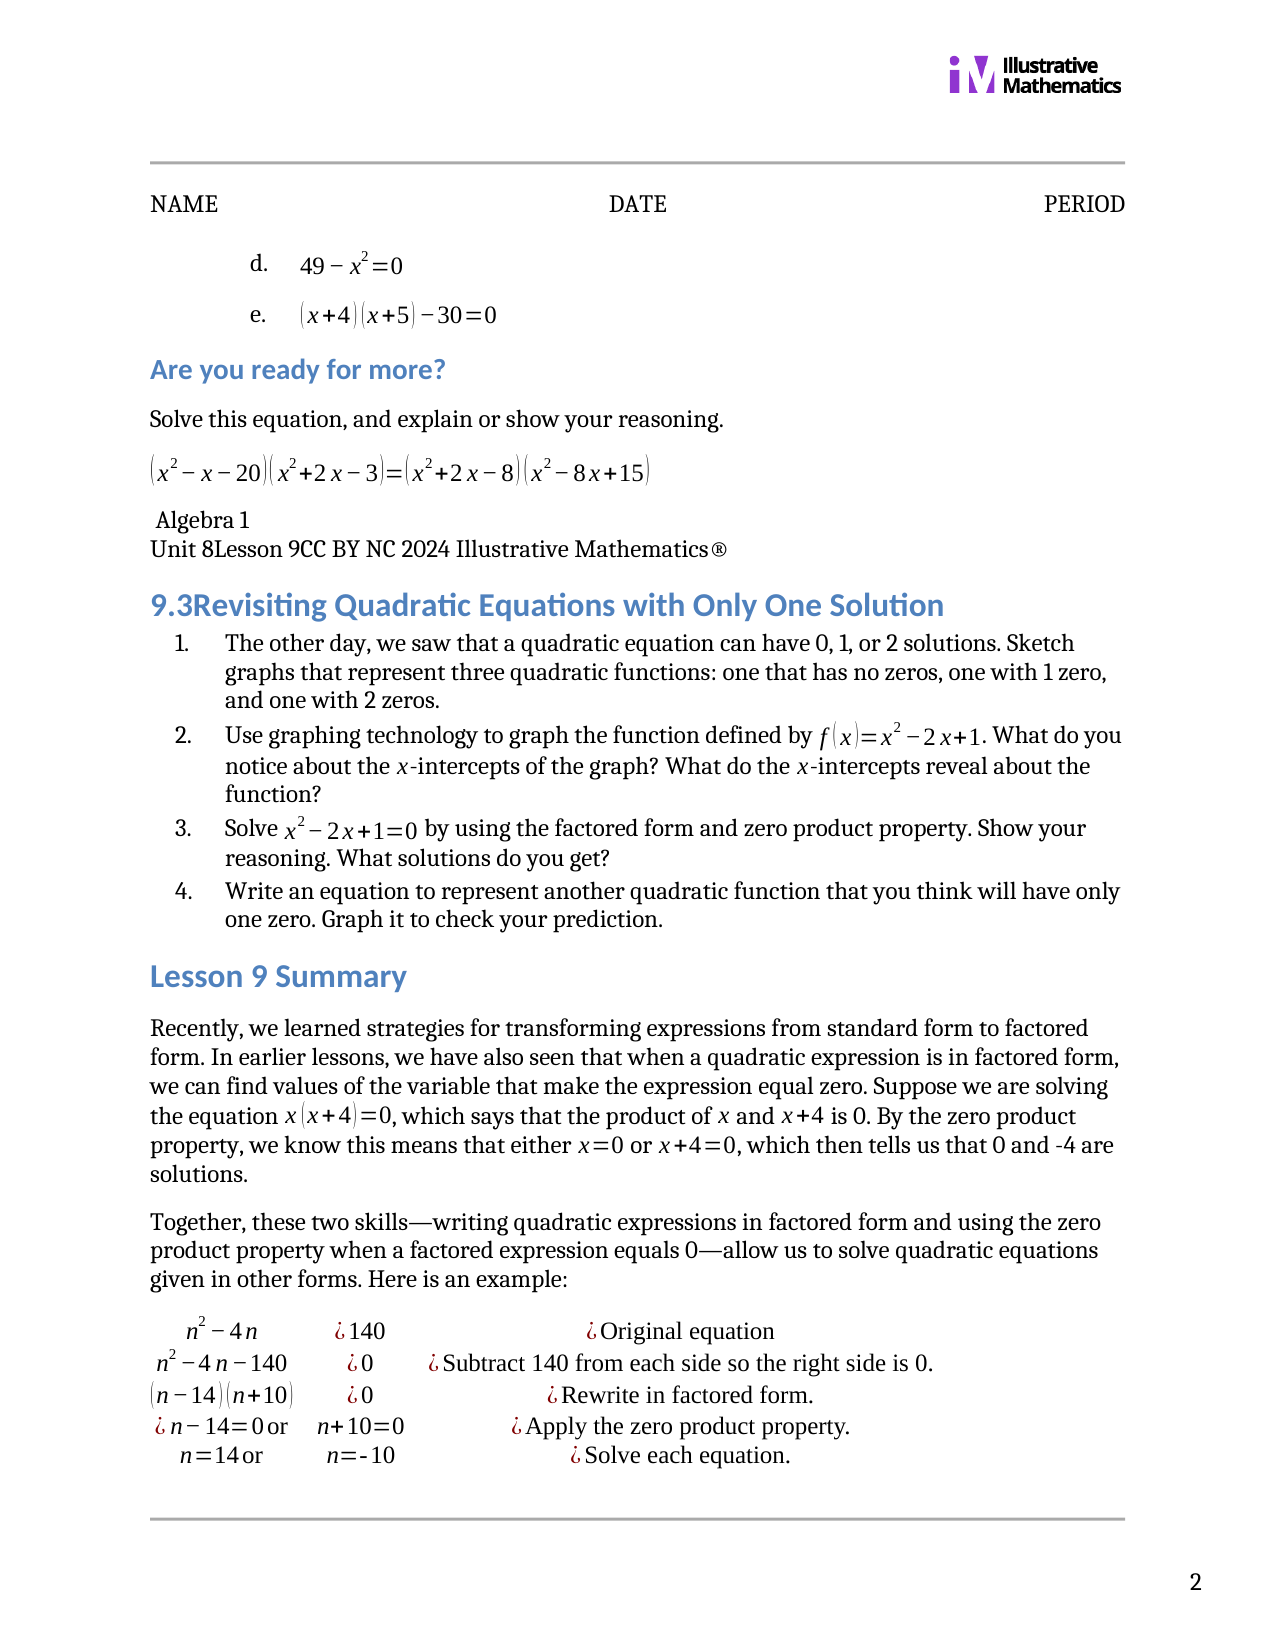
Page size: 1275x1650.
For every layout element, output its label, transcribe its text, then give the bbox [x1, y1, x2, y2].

picture [949, 55, 1121, 93]
subtitle Are you ready for more? [150, 351, 1125, 387]
list Use graphing technology to graph the function defined by . What do you notice about the -intercepts of the graph? What do the -intercepts reveal about the function? [175, 719, 1125, 809]
list Solve by using the factored form and zero product property. Show your reasoning. What solutions do you get? [175, 813, 1125, 873]
list Write an equation to represent another quadratic function that you think will have only one zero. Graph it to check your prediction. [175, 877, 1125, 934]
text Recently, we learned strategies for transforming expressions from standard form to factored form. In earlier lessons, we have also seen that when a quadratic expression is in factored form, we can find values of the variable that make the expression equal zero. Suppose we are solving the equation , which says that the product of and is 0. By the zero product property, we know this means that either or , which then tells us that 0 and -4 are solutions. [150, 1014, 1125, 1189]
subtitle 9.3Revisiting Quadratic Equations with Only One Solution [150, 584, 1125, 625]
text Algebra 1 Unit 8Lesson 9CC BY NC 2024 Illustrative Mathematics® [150, 506, 1125, 564]
subtitle Lesson 9 Summary [150, 955, 1125, 996]
text Solve this equation, and explain or show your reasoning. [150, 405, 1125, 434]
list The other day, we saw that a quadratic equation can have 0, 1, or 2 solutions. Sketch graphs that represent three quadratic functions: one that has no zeros, one with 1 zero, and one with 2 zeros. [175, 629, 1125, 715]
text Together, these two skills—writing quadratic expressions in factored form and using the zero product property when a factored expression equals 0—allow us to solve quadratic equations given in other forms. Here is an example: [150, 1207, 1125, 1294]
